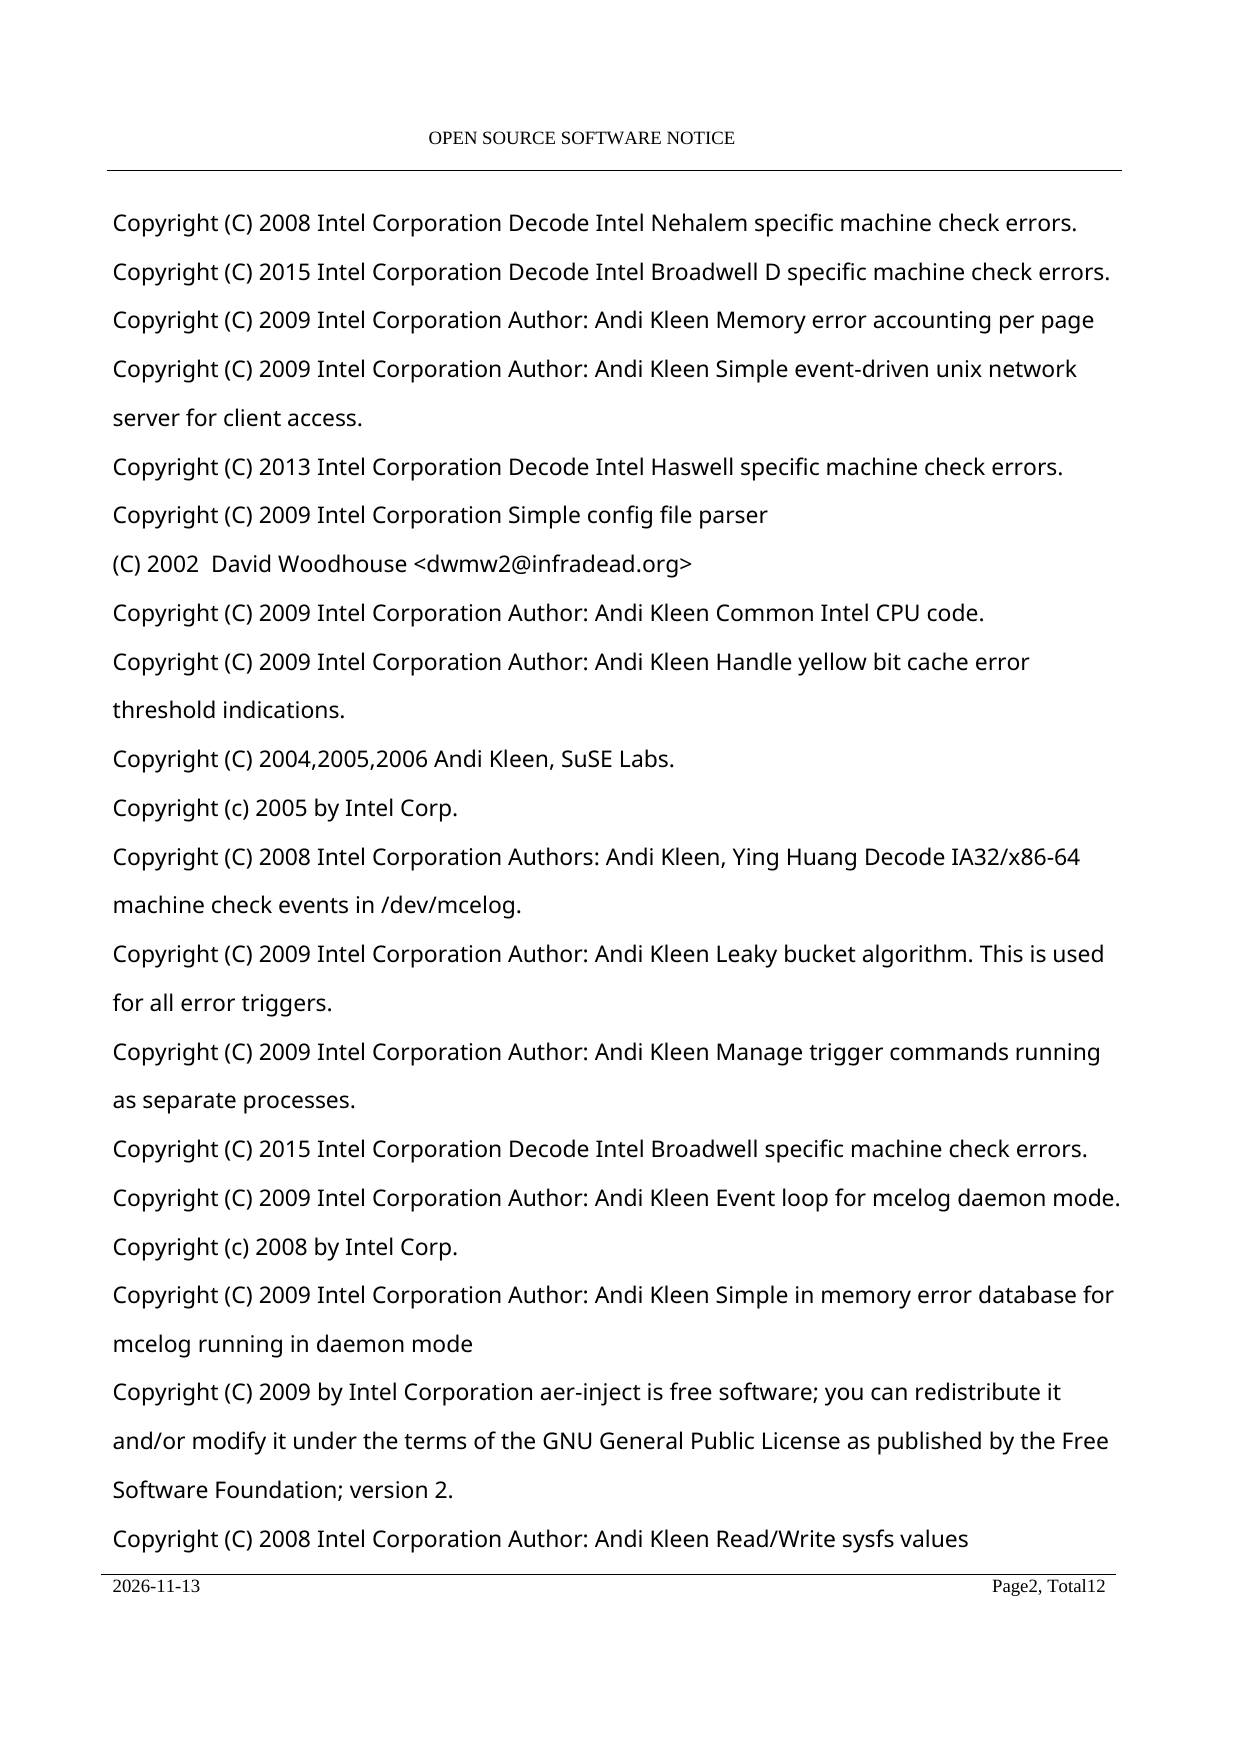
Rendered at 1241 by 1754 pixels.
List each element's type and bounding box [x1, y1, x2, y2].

text [112, 1278, 1128, 1554]
text [112, 206, 1128, 1263]
